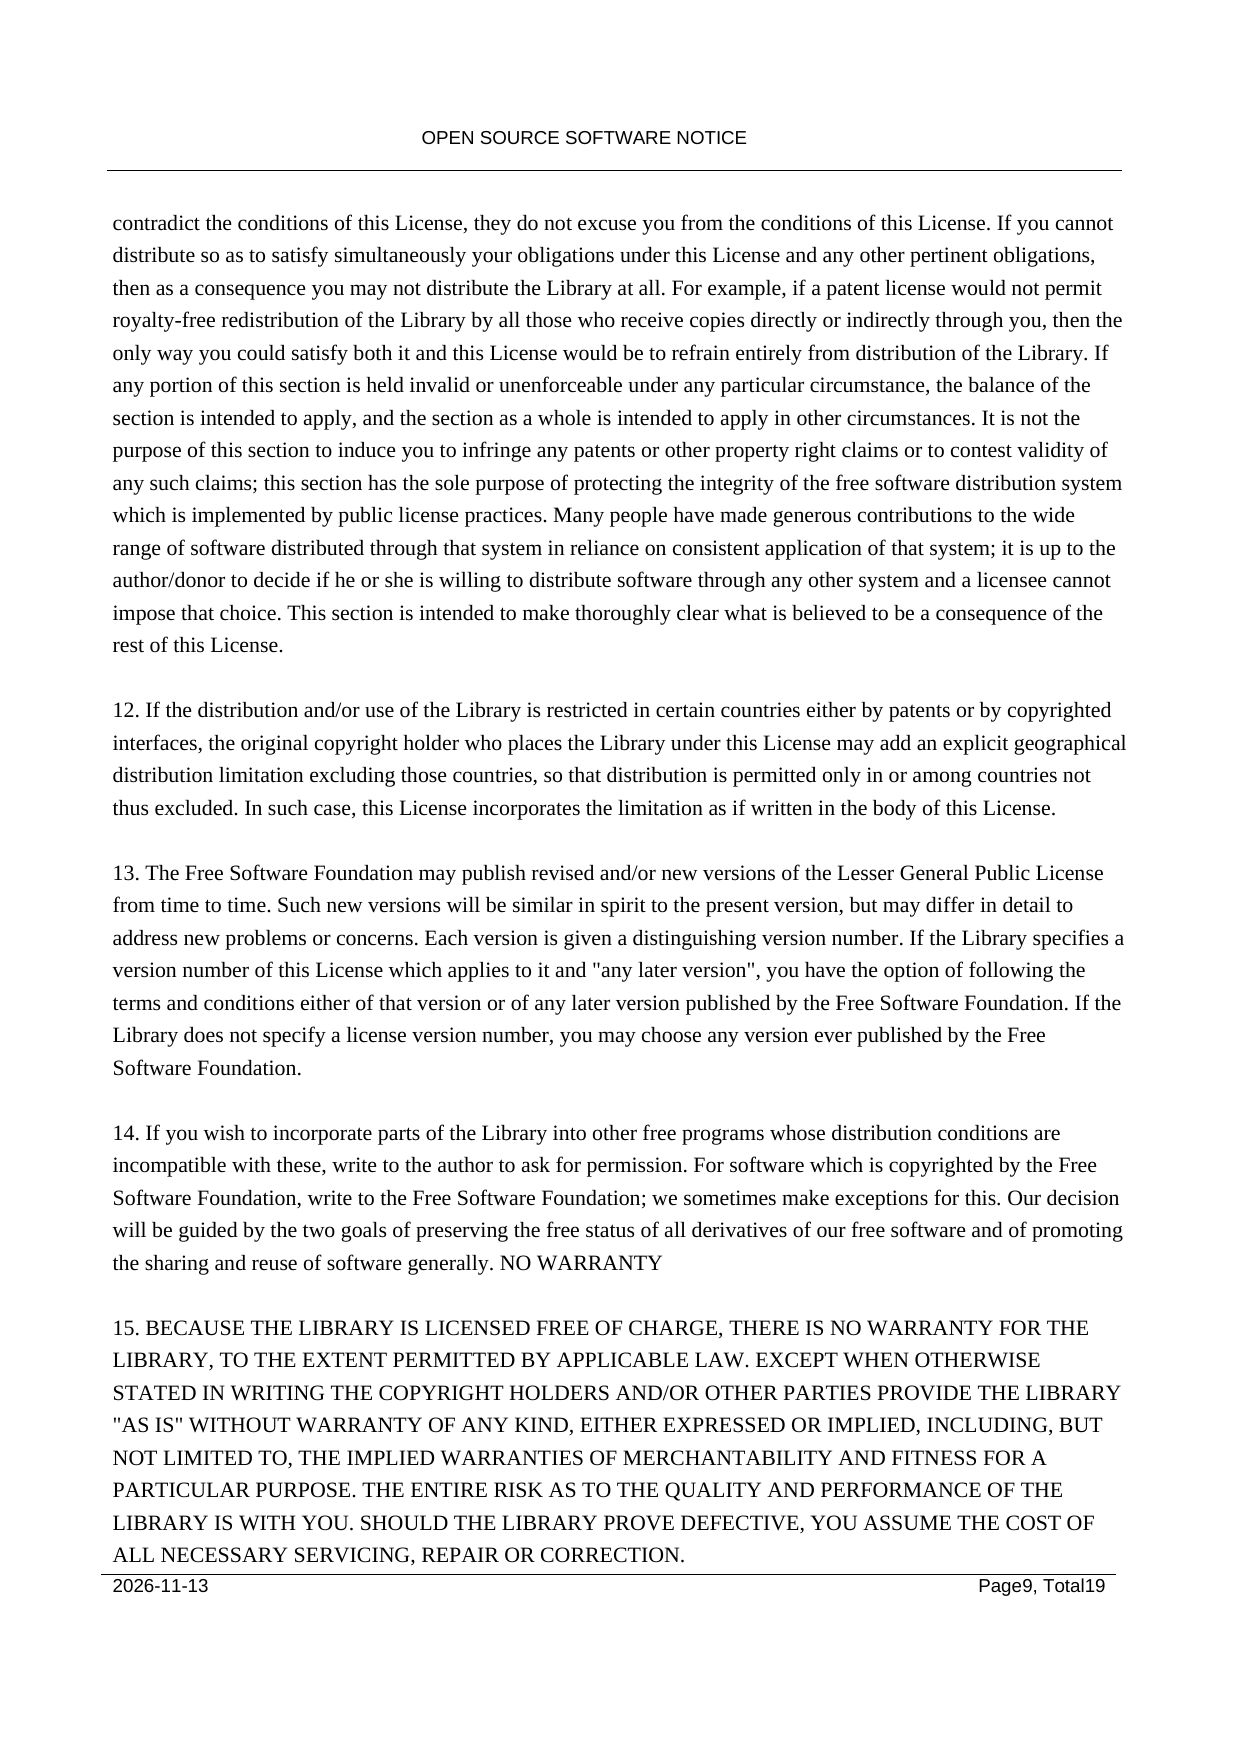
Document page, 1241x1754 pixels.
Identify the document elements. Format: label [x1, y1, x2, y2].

text [112, 206, 1128, 1571]
